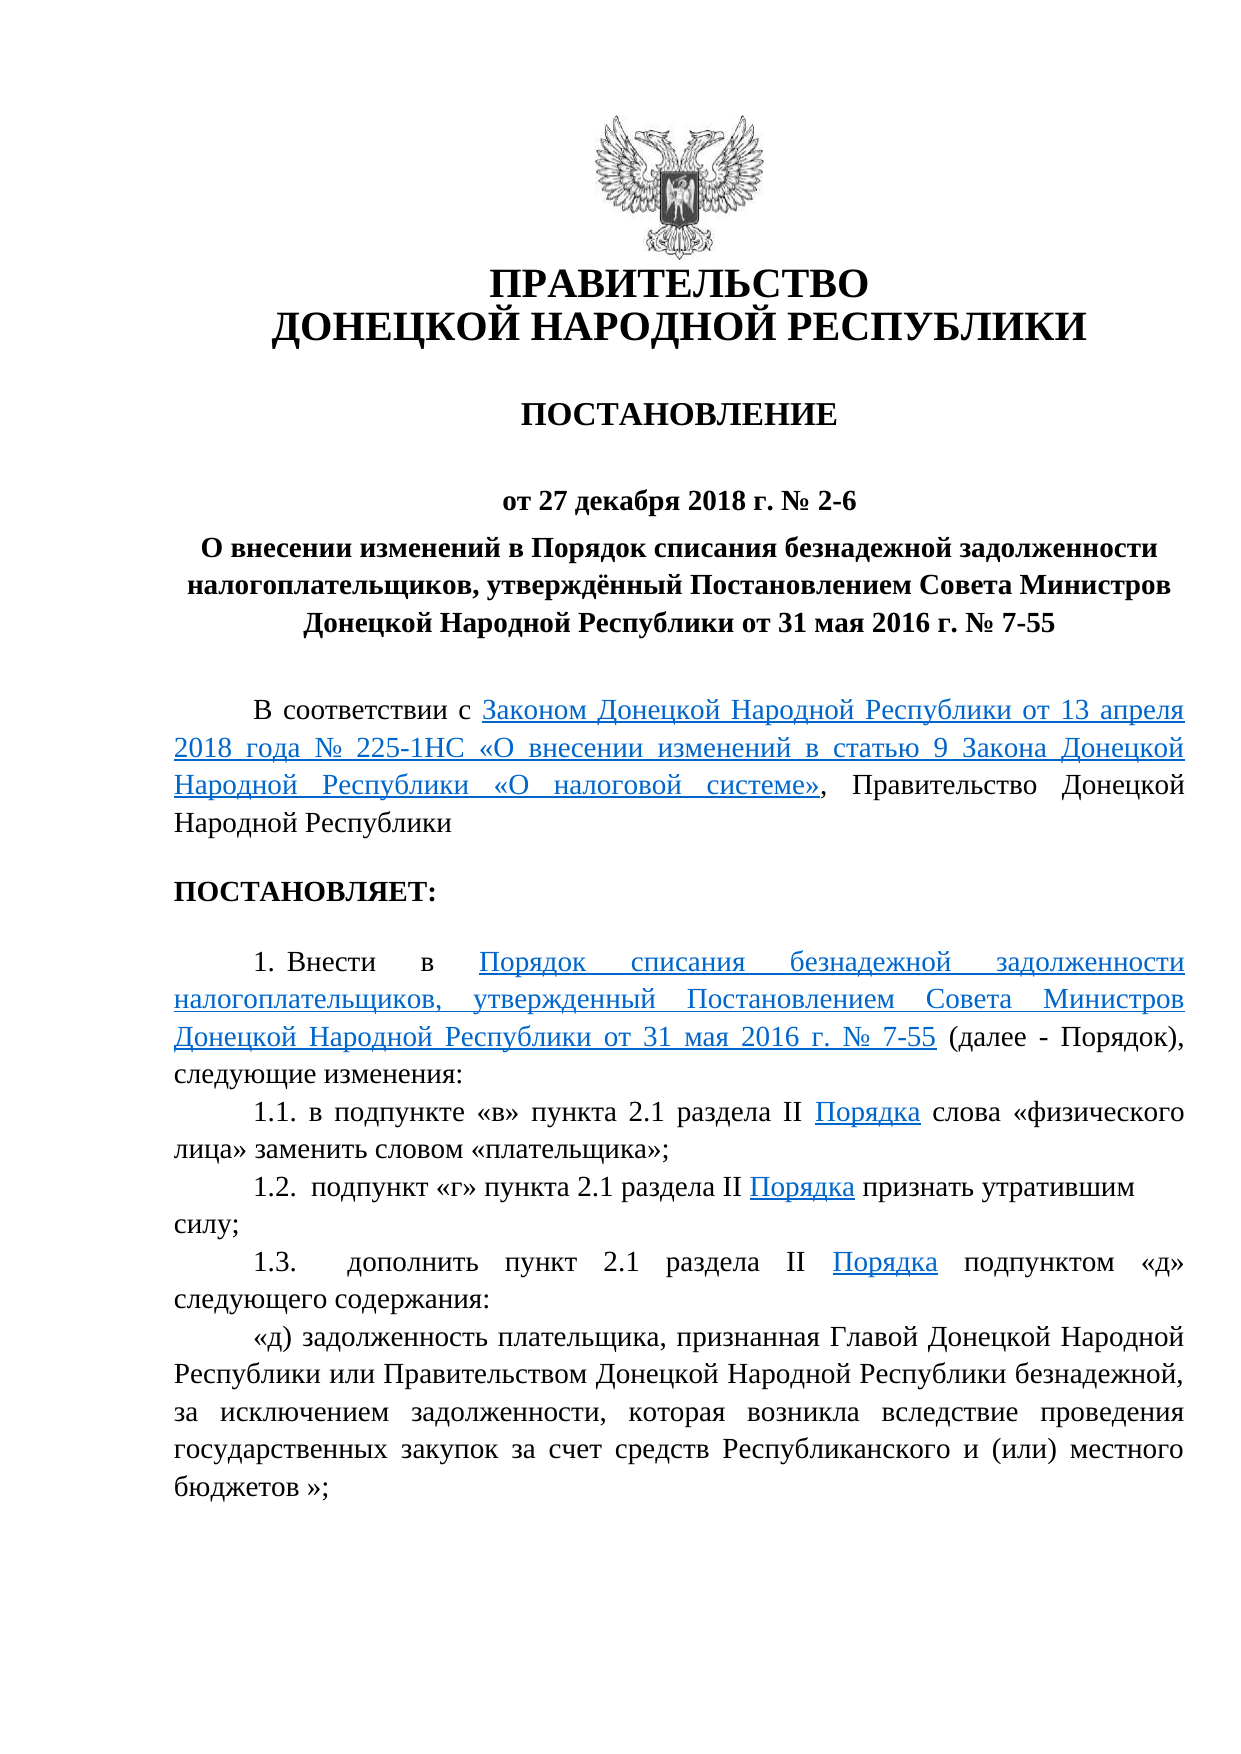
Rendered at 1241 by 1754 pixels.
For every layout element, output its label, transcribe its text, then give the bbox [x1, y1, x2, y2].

text О внесении изменений в Порядок списания безнадежной задолженности налогоплательщиков, утверждённый Постановлением Совета Министров Донецкой Народной Республики от 31 мая 2016 г. № 7-55 [174, 527, 1185, 640]
text ПОСТАНОВЛЕНИЕ [174, 358, 1185, 443]
list подпункт «г» пункта 2.1 раздела II Порядка признать утратившим [174, 1166, 1185, 1204]
text «д) задолженность плательщика, признанная Главой Донецкой Народной Республики или Правительством Донецкой Народной Республики безнадежной, за исключением задолженности, которая возникла вследствие проведения государственных закупок за счет средств Республиканского и (или) местного бюджетов »; [174, 1316, 1185, 1504]
text В соответствии с Законом Донецкой Народной Республики от 13 апреля 2018 года № 225-1НС «О внесении изменений в статью 9 Закона Донецкой Народной Республики «О налоговой системе», Правительство Донецкой Народной Республики [174, 690, 1185, 759]
text В соответствии с Законом Донецкой Народной Республики от 13 апреля 2018 года № 225-1НС «О внесении изменений в статью 9 Закона Донецкой Народной Республики «О налоговой системе», Правительство Донецкой Народной Республики [174, 761, 1185, 840]
text от 27 декабря 2018 г. № 2-6 [174, 443, 1185, 527]
list дополнить пункт 2.1 раздела II Порядка подпунктом «д» следующего содержания: [174, 1241, 1185, 1316]
text силу; [174, 1204, 1185, 1241]
text ДОНЕЦКОЙ НАРОДНОЙ РЕСПУБЛИКИ [174, 307, 1185, 349]
list Внести в Порядок списания безнадежной задолженности налогоплательщиков, утвержденный Постановлением Совета Министров Донецкой Народной Республики от 31 мая 2016 г. № 7-55 (далее - Порядок), следующие изменения: [174, 941, 1185, 1011]
list в подпункте «в» пункта 2.1 раздела II Порядка слова «физического лица» заменить словом «плательщика»; [174, 1091, 1185, 1166]
picture [595, 115, 764, 260]
text ПРАВИТЕЛЬСТВО [174, 264, 1185, 306]
list Внести в Порядок списания безнадежной задолженности налогоплательщиков, утвержденный Постановлением Совета Министров Донецкой Народной Республики от 31 мая 2016 г. № 7-55 (далее - Порядок), следующие изменения: [174, 1012, 1185, 1091]
text ПОСТАНОВЛЯЕТ: [174, 878, 1185, 907]
